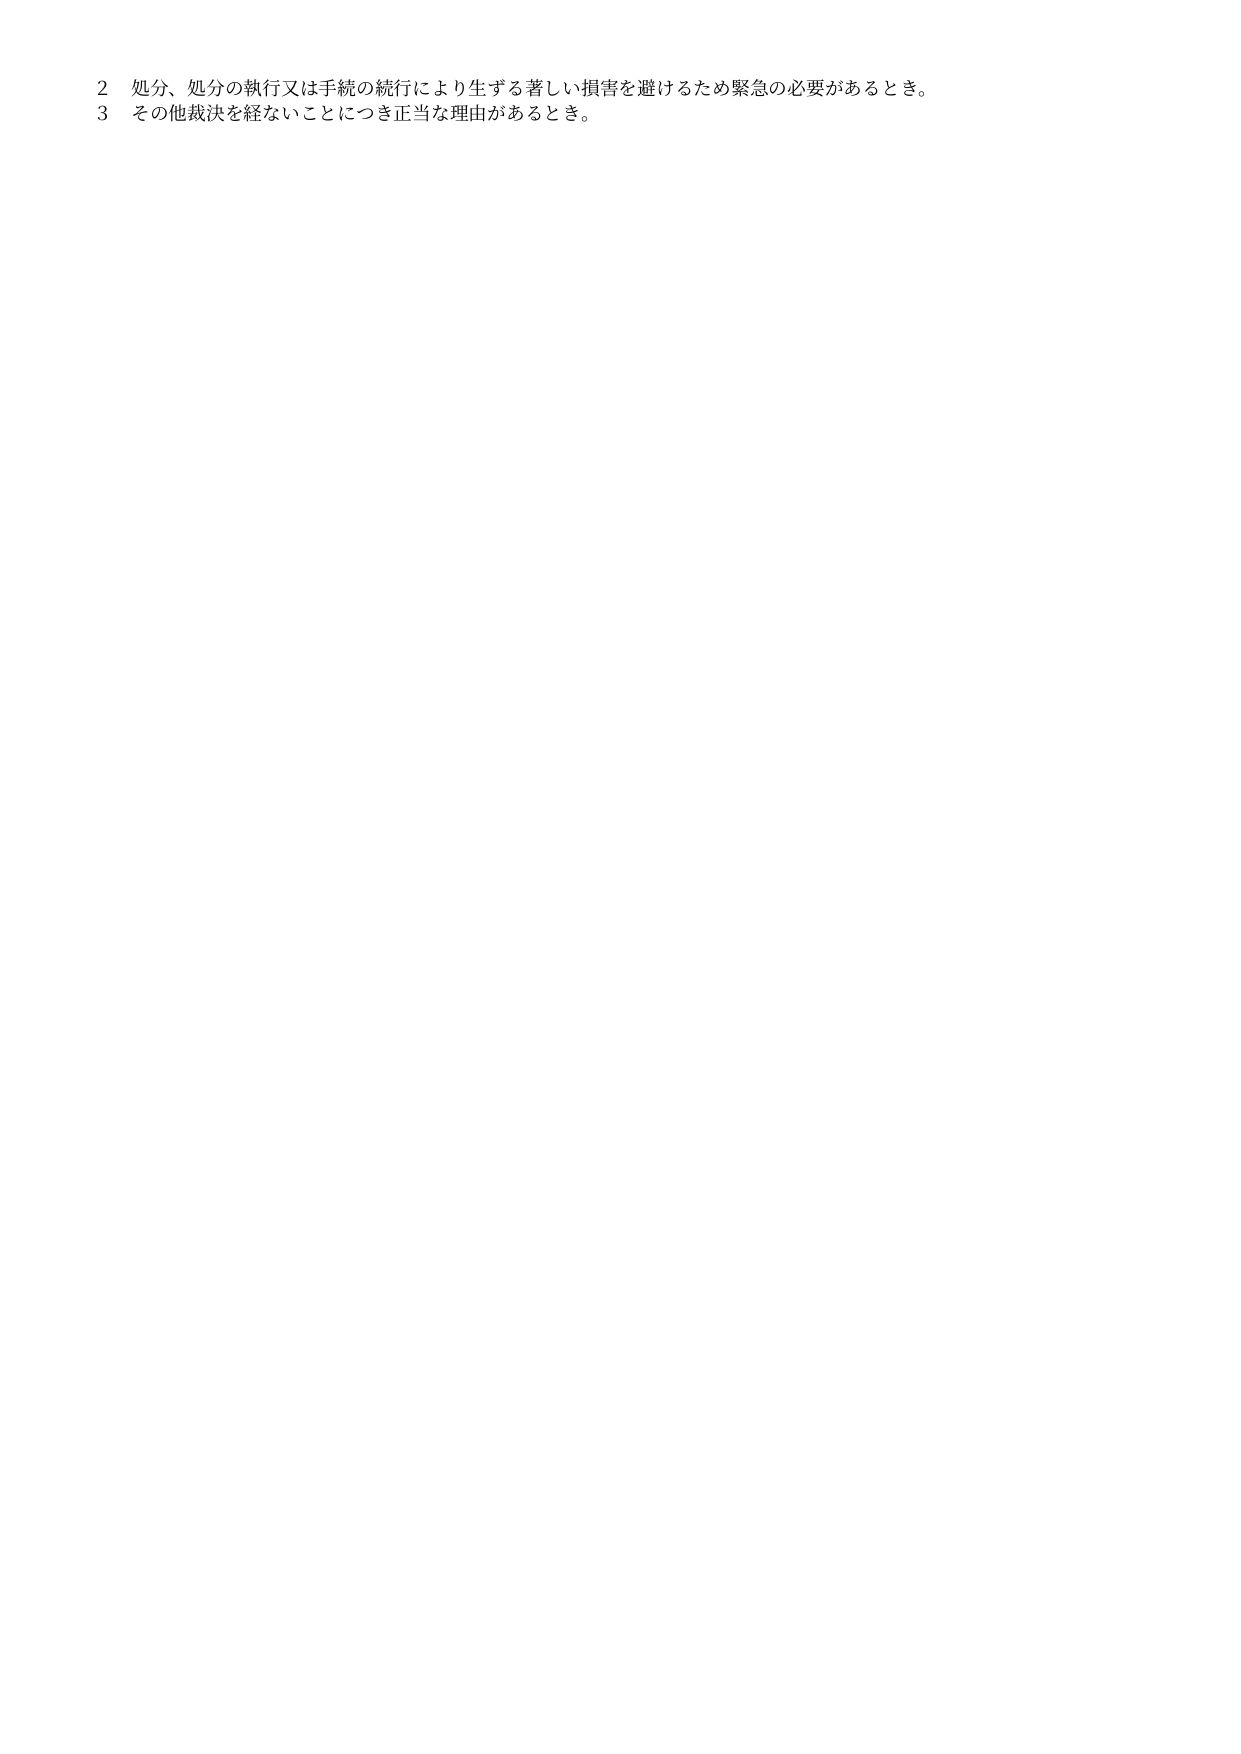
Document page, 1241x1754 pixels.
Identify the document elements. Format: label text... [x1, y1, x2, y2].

text ２ 処分、処分の執行又は手続の続行により生ずる著しい損害を避けるため緊急の必要があるとき。 [75, 75, 1165, 100]
text ３ その他裁決を経ないことにつき正当な理由があるとき。 [75, 100, 1165, 125]
